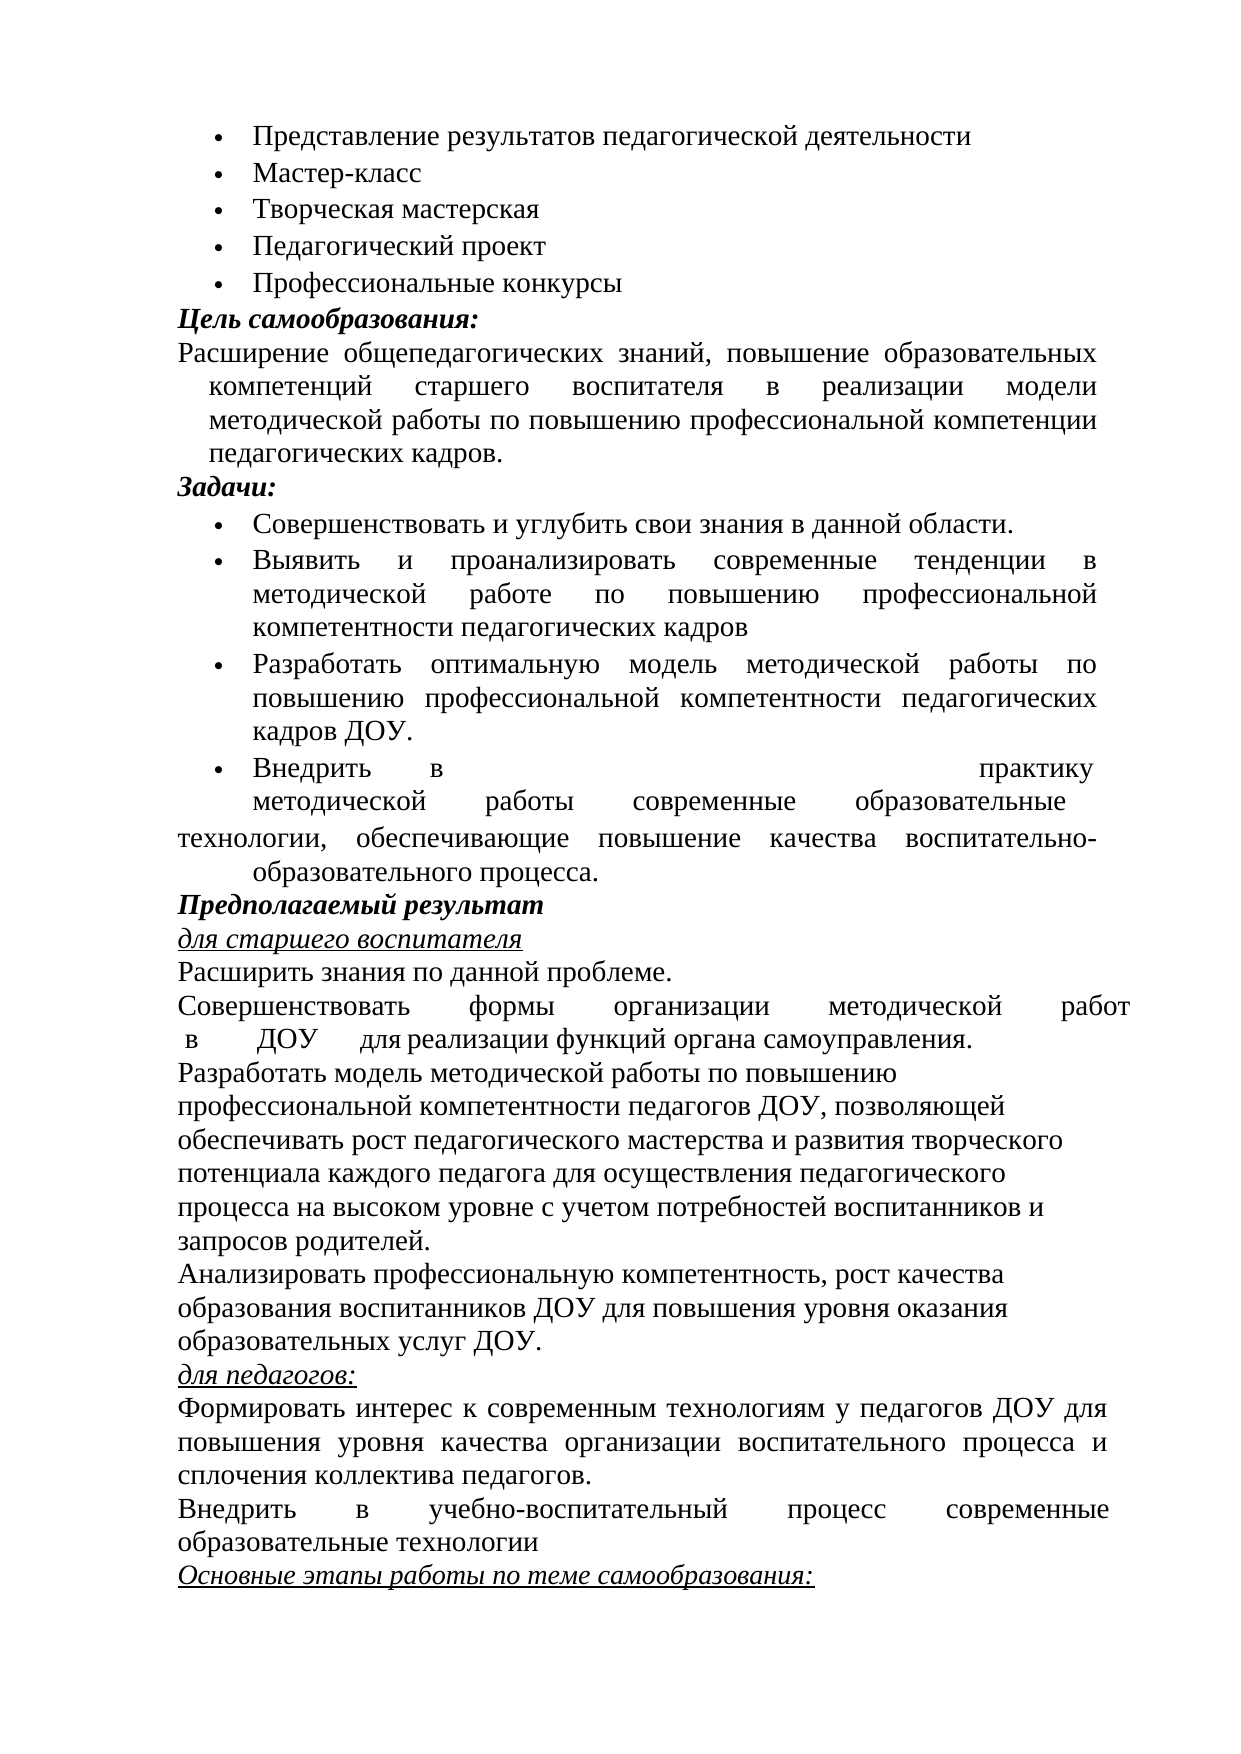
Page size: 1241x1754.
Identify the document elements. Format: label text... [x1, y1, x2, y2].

text для старшего воспитателя [177, 921, 1152, 954]
text Анализировать профессиональную компетентность, рост качества образования воспитанников ДОУ для повышения уровня оказания образовательных услуг ДОУ. [177, 1256, 1110, 1357]
text Внедрить в учебно-воспитательный процесс современные образовательные технологии [177, 1491, 1110, 1558]
text Совершенствовать формы организации методической работ [177, 988, 1152, 1021]
text Предполагаемый результат [177, 887, 1152, 921]
list Выявить и проанализировать современные тенденции в методической работе по повышению профессиональной компетентности педагогических кадров [215, 542, 1098, 643]
list Педагогический проект [215, 228, 1152, 262]
text в ДОУ для реализации функций органа самоуправления. [177, 1021, 1152, 1055]
text Расширение общепедагогических знаний, повышение образовательных компетенций старшего воспитателя в реализации модели методической работы по повышению профессиональной компетенции педагогических кадров. [177, 335, 1098, 469]
list Внедрить в практику методической работы современные образовательные [215, 750, 1152, 817]
text Расширить знания по данной проблеме. [177, 954, 1152, 988]
text Основные этапы работы по теме самообразования: [177, 1558, 960, 1591]
list Совершенствовать и углубить свои знания в данной области. [215, 506, 1152, 539]
text технологии, обеспечивающие повышение качества воспитательно-образовательного процесса. [177, 820, 1098, 887]
text Цель самообразования: [177, 301, 1152, 335]
text Задачи: [177, 469, 1152, 503]
list Мастер-класс [215, 155, 1152, 188]
text для педагогов: [177, 1357, 1152, 1390]
list Представление результатов педагогической деятельности [215, 118, 1152, 152]
text Формировать интерес к современным технологиям у педагогов ДОУ для повышения уровня качества организации воспитательного процесса и сплочения коллектива педагогов. [177, 1390, 1108, 1491]
list Разработать оптимальную модель методической работы по повышению профессиональной компетентности педагогических кадров ДОУ. [215, 646, 1098, 747]
list Профессиональные конкурсы [215, 265, 1152, 298]
text Разработать модель методической работы по повышению профессиональной компетентности педагогов ДОУ, позволяющей обеспечивать рост педагогического мастерства и развития творческого потенциала каждого педагога для осуществления педагогического процесса на высоком уровне с учетом потребностей воспитанников и запросов родителей. [177, 1055, 1110, 1256]
list Творческая мастерская [215, 191, 1152, 225]
